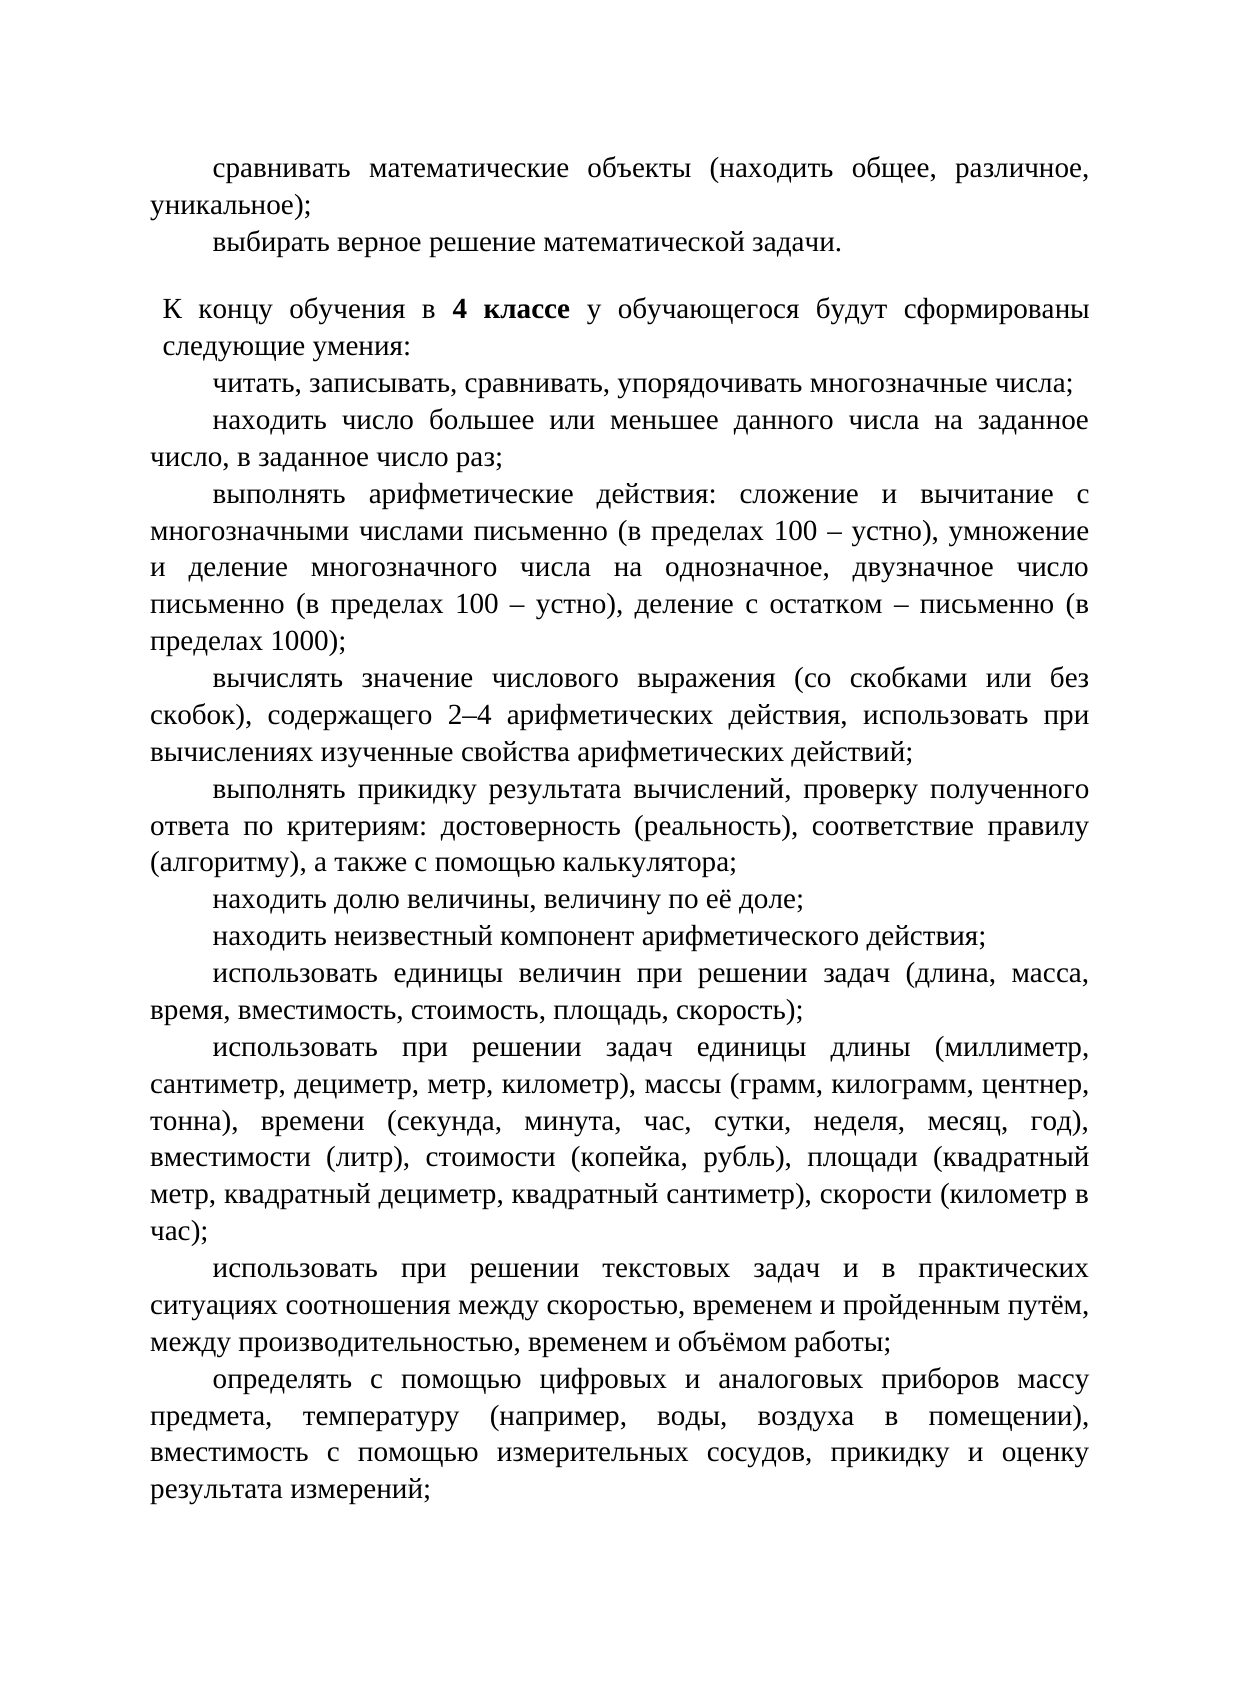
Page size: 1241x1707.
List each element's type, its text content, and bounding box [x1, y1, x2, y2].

text читать, записывать, сравнивать, упорядочивать многозначные числа; [150, 365, 1090, 399]
text находить число большее или меньшее данного числа на заданное число, в заданное число раз; [150, 402, 1090, 472]
text вычислять значение числового выражения (со скобками или без скобок), содержащего 2–4 арифметических действия, использовать при вычислениях изученные свойства арифметических действий; [150, 660, 1090, 767]
text использовать при решении задач единицы длины (миллиметр, сантиметр, дециметр, метр, километр), массы (грамм, килограмм, центнер, тонна), времени (секунда, минута, час, сутки, неделя, месяц, год), вместимости (литр), стоимости (копейка, рубль), площади (квадратный метр, квадратный дециметр, квадратный сантиметр), скорости (километр в час); [150, 1029, 1090, 1247]
text выбирать верное решение математической задачи. [150, 224, 1090, 257]
text К концу обучения в 4 классе у обучающегося будут сформированы следующие умения: [162, 291, 1090, 362]
text выполнять прикидку результата вычислений, проверку полученного ответа по критериям: достоверность (реальность), соответствие правилу (алгоритму), а также с помощью калькулятора; [150, 771, 1090, 878]
text находить неизвестный компонент арифметического действия; [150, 918, 1090, 952]
text определять с помощью цифровых и аналоговых приборов массу предмета, температуру (например, воды, воздуха в помещении), вместимость с помощью измерительных сосудов, прикидку и оценку результата измерений; [150, 1361, 1090, 1505]
text находить долю величины, величину по её доле; [150, 881, 1090, 915]
text выполнять арифметические действия: сложение и вычитание с многозначными числами письменно (в пределах 100 – устно), умножение и деление многозначного числа на однозначное, двузначное число письменно (в пределах 100 – устно), деление с остатком – письменно (в пределах 1000); [150, 476, 1090, 657]
text использовать при решении текстовых задач и в практических ситуациях соотношения между скоростью, временем и пройденным путём, между производительностью, временем и объёмом работы; [150, 1250, 1090, 1357]
text сравнивать математические объекты (находить общее, различное, уникальное); [150, 150, 1090, 220]
text использовать единицы величин при решении задач (длина, масса, время, вместимость, стоимость, площадь, скорость); [150, 955, 1090, 1026]
